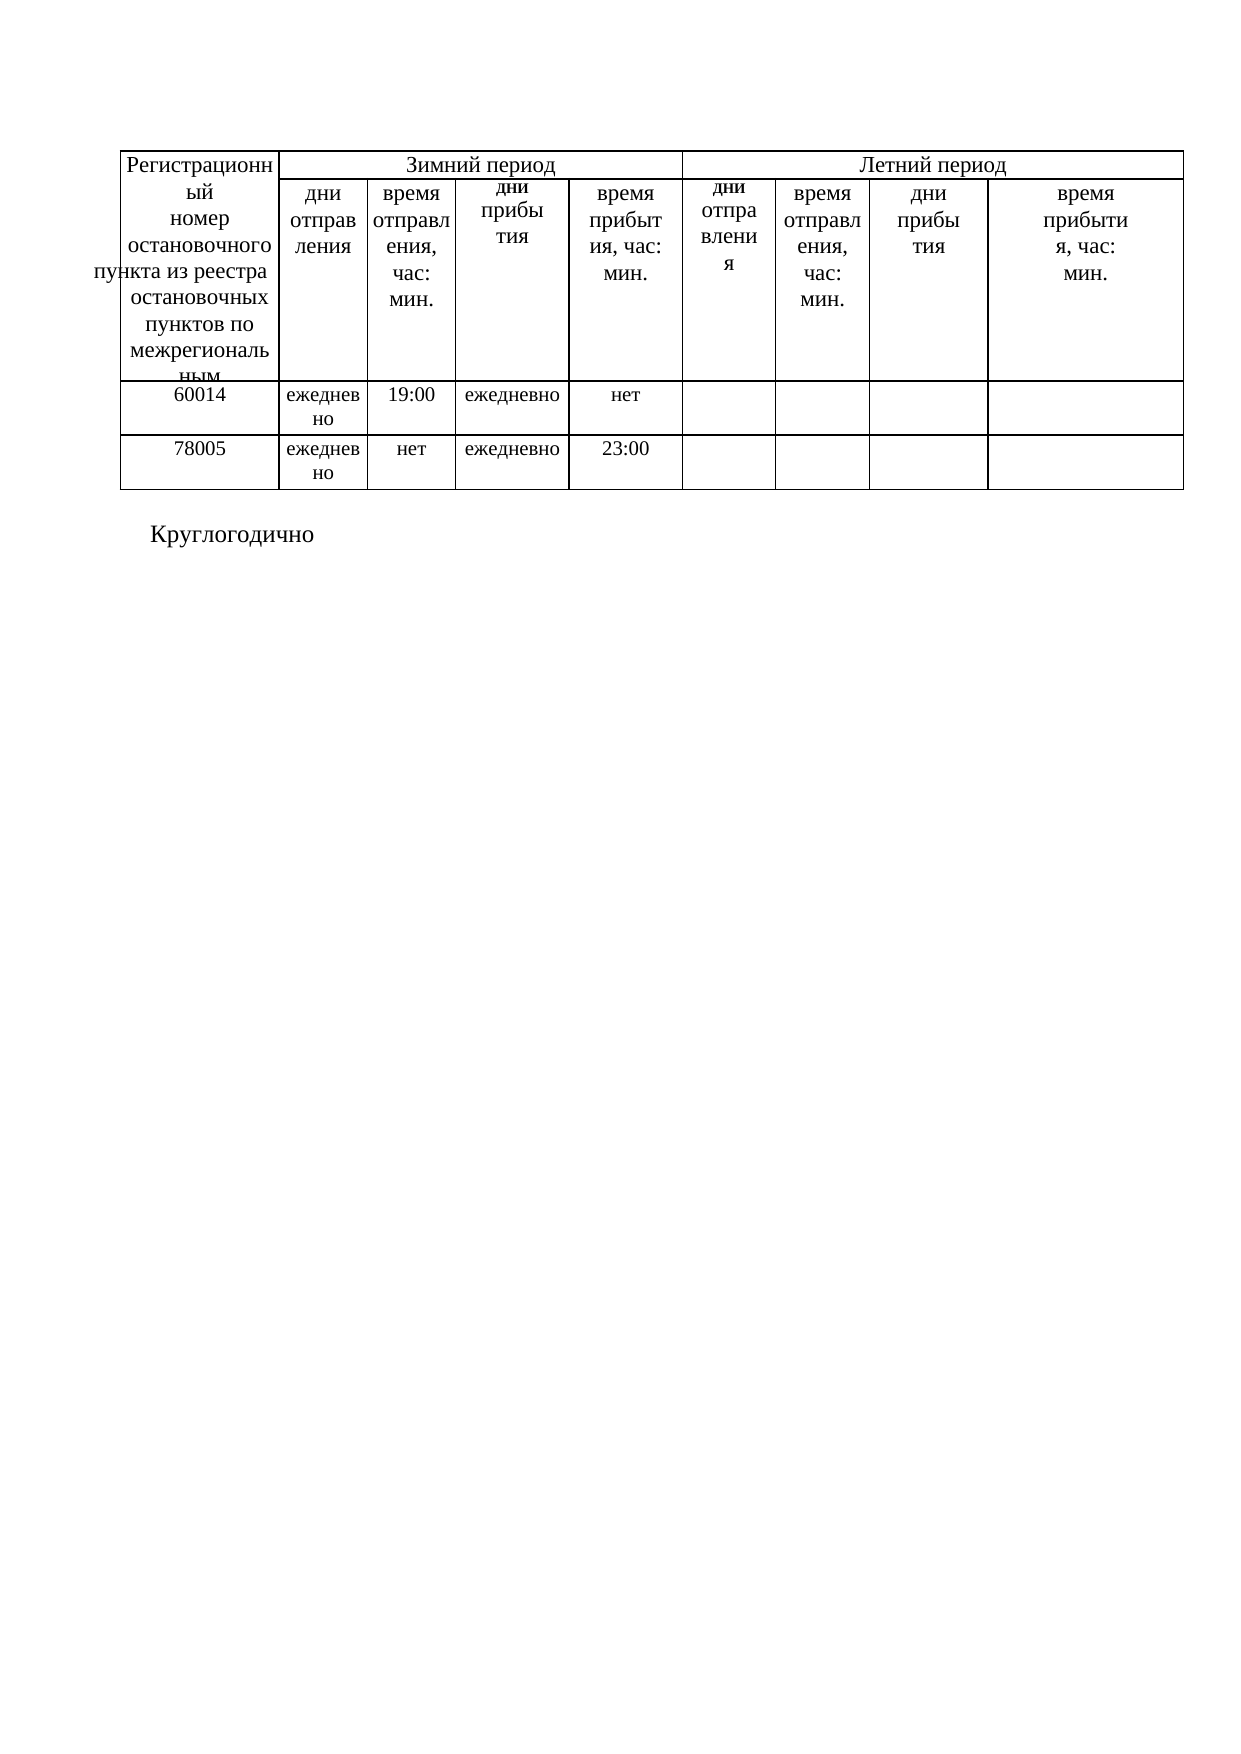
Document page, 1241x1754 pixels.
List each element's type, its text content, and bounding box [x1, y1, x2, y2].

table_cell нет [368, 436, 455, 489]
table_cell время прибыт ия, час: мин. [570, 180, 682, 380]
table_cell 23:00 [570, 436, 682, 489]
table_cell время отправл ения, час: мин. [776, 180, 869, 380]
table_cell 60014 [121, 382, 278, 434]
table_cell ДНИ отпра влени я [683, 180, 775, 380]
table_cell ежедневно [280, 436, 367, 489]
table_cell [989, 436, 1183, 489]
table_cell ДНИ прибы тия [456, 180, 568, 380]
table_cell ежедневно [456, 382, 568, 434]
table_cell [870, 382, 987, 434]
table_cell время отправл ения, час: мин. [368, 180, 455, 380]
table_cell время прибыти я, час: мин. [989, 180, 1183, 380]
table_header Зимний период [280, 152, 682, 178]
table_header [121, 152, 278, 380]
table_cell [776, 436, 869, 489]
table_cell [683, 436, 775, 489]
table_cell [683, 382, 775, 434]
table_cell [776, 382, 869, 434]
table_cell [989, 382, 1183, 434]
table_cell дни отправ ления [280, 180, 367, 380]
table_cell нет [570, 382, 682, 434]
table_cell 19:00 [368, 382, 455, 434]
table_header Летний период [683, 152, 1183, 178]
table_cell дни прибы тия [870, 180, 987, 380]
table_cell [870, 436, 987, 489]
text Круглогодично [150, 519, 1090, 548]
table_cell ежедневно [280, 382, 367, 434]
table_cell ежедневно [456, 436, 568, 489]
table_cell 78005 [121, 436, 278, 489]
